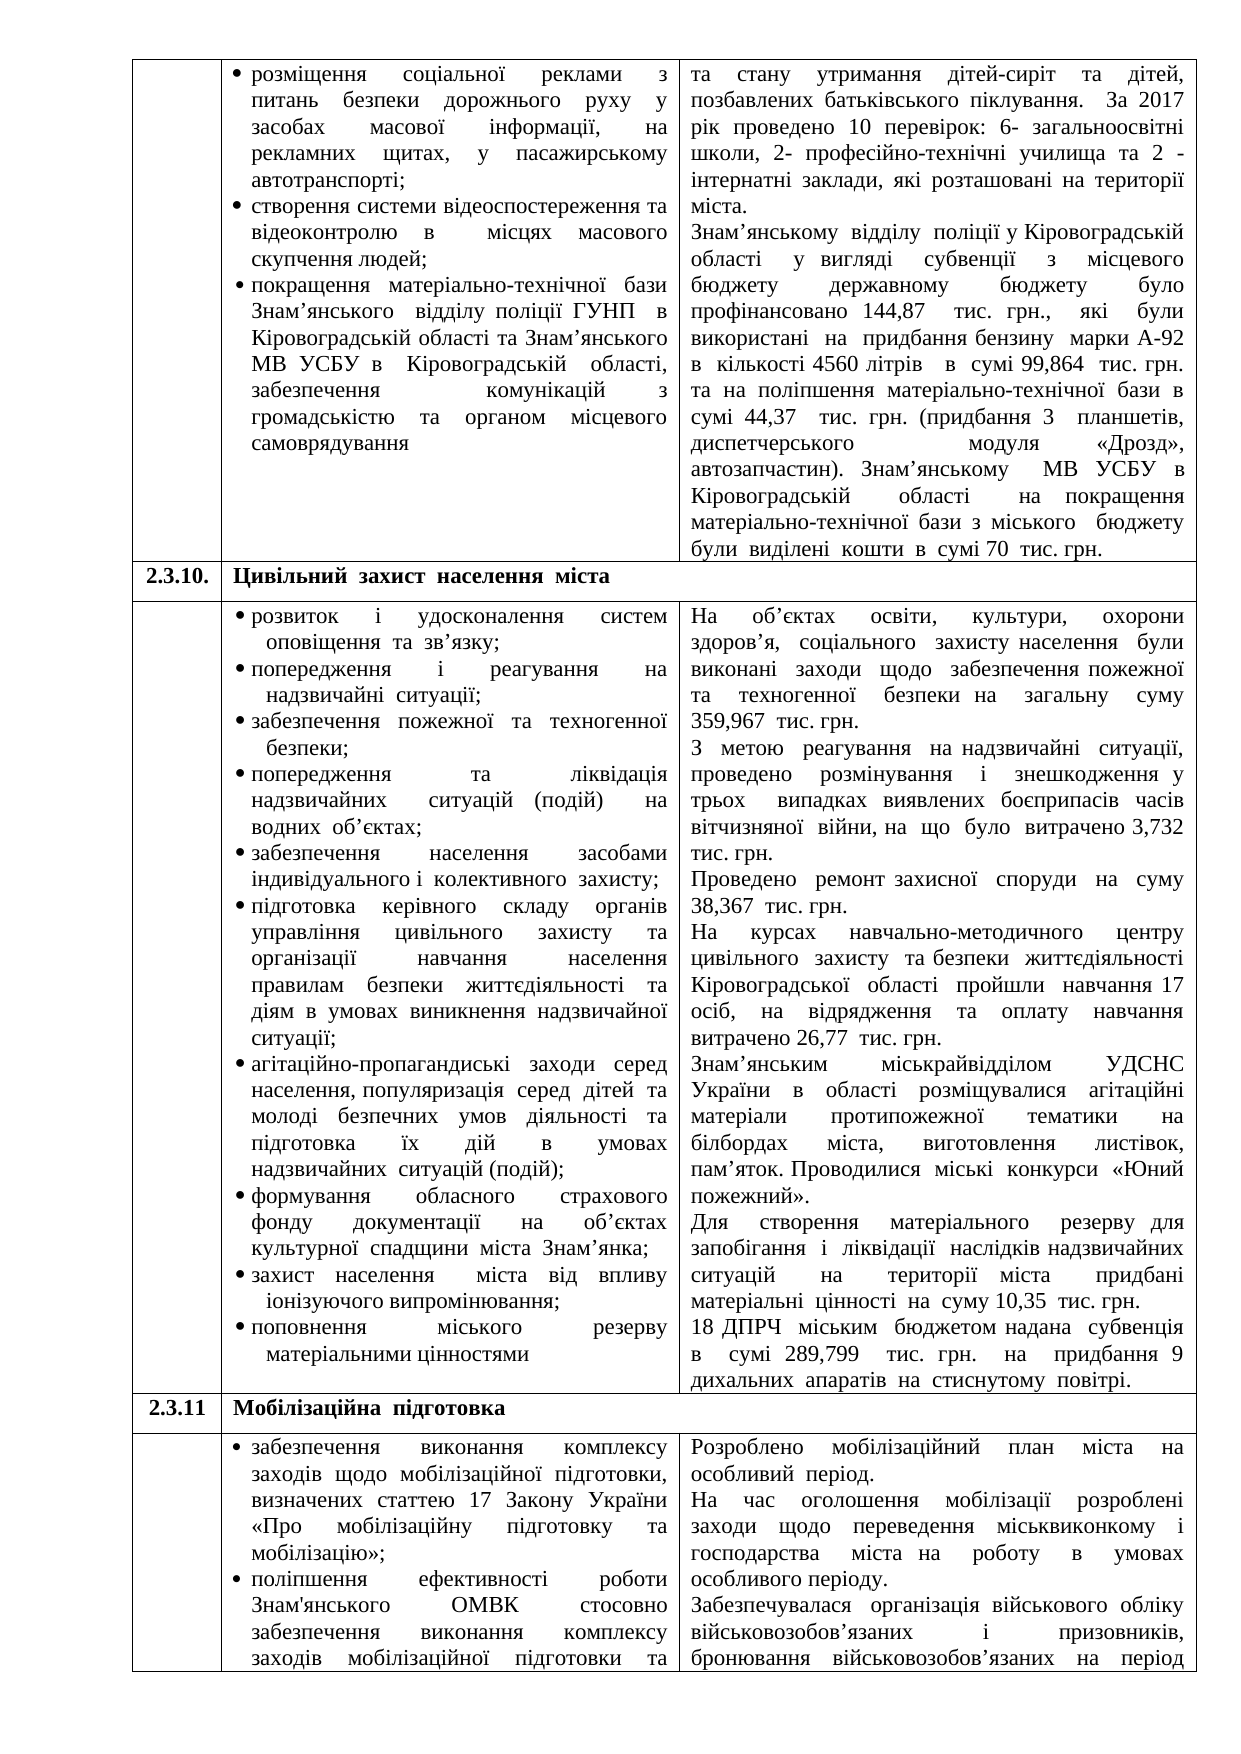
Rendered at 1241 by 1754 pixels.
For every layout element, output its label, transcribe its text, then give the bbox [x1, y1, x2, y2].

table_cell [680, 1434, 1196, 1671]
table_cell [680, 60, 1196, 561]
table_cell [133, 1434, 221, 1671]
table_cell Цивільний захист населення міста [222, 562, 1196, 601]
table_cell [133, 60, 221, 561]
table_cell Мобілізаційна підготовка [222, 1394, 1196, 1432]
table_cell На об’єктах освіти, культури, охорони здоров’я, соціального захисту населення були виконані заходи щодо забезпечення пожежної та техногенної безпеки на загальну суму 359,967 тис. грн. З метою реагування на надзвичайні ситуації, проведено розмінування і знешкодження у трьох випадках виявлених боєприпасів часів вітчизняної війни, на що було витрачено 3,732 тис. грн. Проведено ремонт захисної споруди на суму 38,367 тис. грн. На курсах навчально-методичного центру цивільного захисту та безпеки життєдіяльності Кіровоградської області пройшли навчання 17 осіб, на відрядження та оплату навчання витрачено 26,77 тис. грн. Знам’янським міськрайвідділом УДСНС України в області розміщувалися агітаційні матеріали протипожежної тематики на білбордах міста, виготовлення листівок, пам’яток. Проводилися міські конкурси «Юний пожежний». Для створення матеріального резерву для запобігання і ліквідації наслідків надзвичайних ситуацій на території міста придбані матеріальні цінності на суму 10,35 тис. грн. 18 ДПРЧ міським бюджетом надана субвенція в сумі 289,799 тис. грн. на придбання 9 дихальних апаратів на стиснутому повітрі. [680, 602, 1196, 1392]
table_cell розвиток і удосконалення систем оповіщення та зв’язку; попередження і реагування на надзвичайні ситуації; забезпечення пожежної та техногенної безпеки; попередження та ліквідація надзвичайних ситуацій (подій) на водних об’єктах; забезпечення населення засобами індивідуального і колективного захисту; підготовка керівного складу органів управління цивільного захисту та організації навчання населення правилам безпеки життєдіяльності та діям в умовах виникнення надзвичайної ситуації; агітаційно-пропагандиські заходи серед населення, популяризація серед дітей та молоді безпечних умов діяльності та підготовка їх дій в умовах надзвичайних ситуацій (подій); формування обласного страхового фонду документації на об’єктах культурної спадщини міста Знам’янка; захист населення міста від впливу іонізуючого випромінювання; поповнення міського резерву матеріальними цінностями [222, 602, 679, 1392]
table_cell 2.3.11 [133, 1394, 221, 1432]
table_cell [133, 602, 221, 1392]
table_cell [222, 1434, 679, 1671]
table_cell 2.3.10. [133, 562, 221, 601]
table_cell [222, 60, 679, 561]
